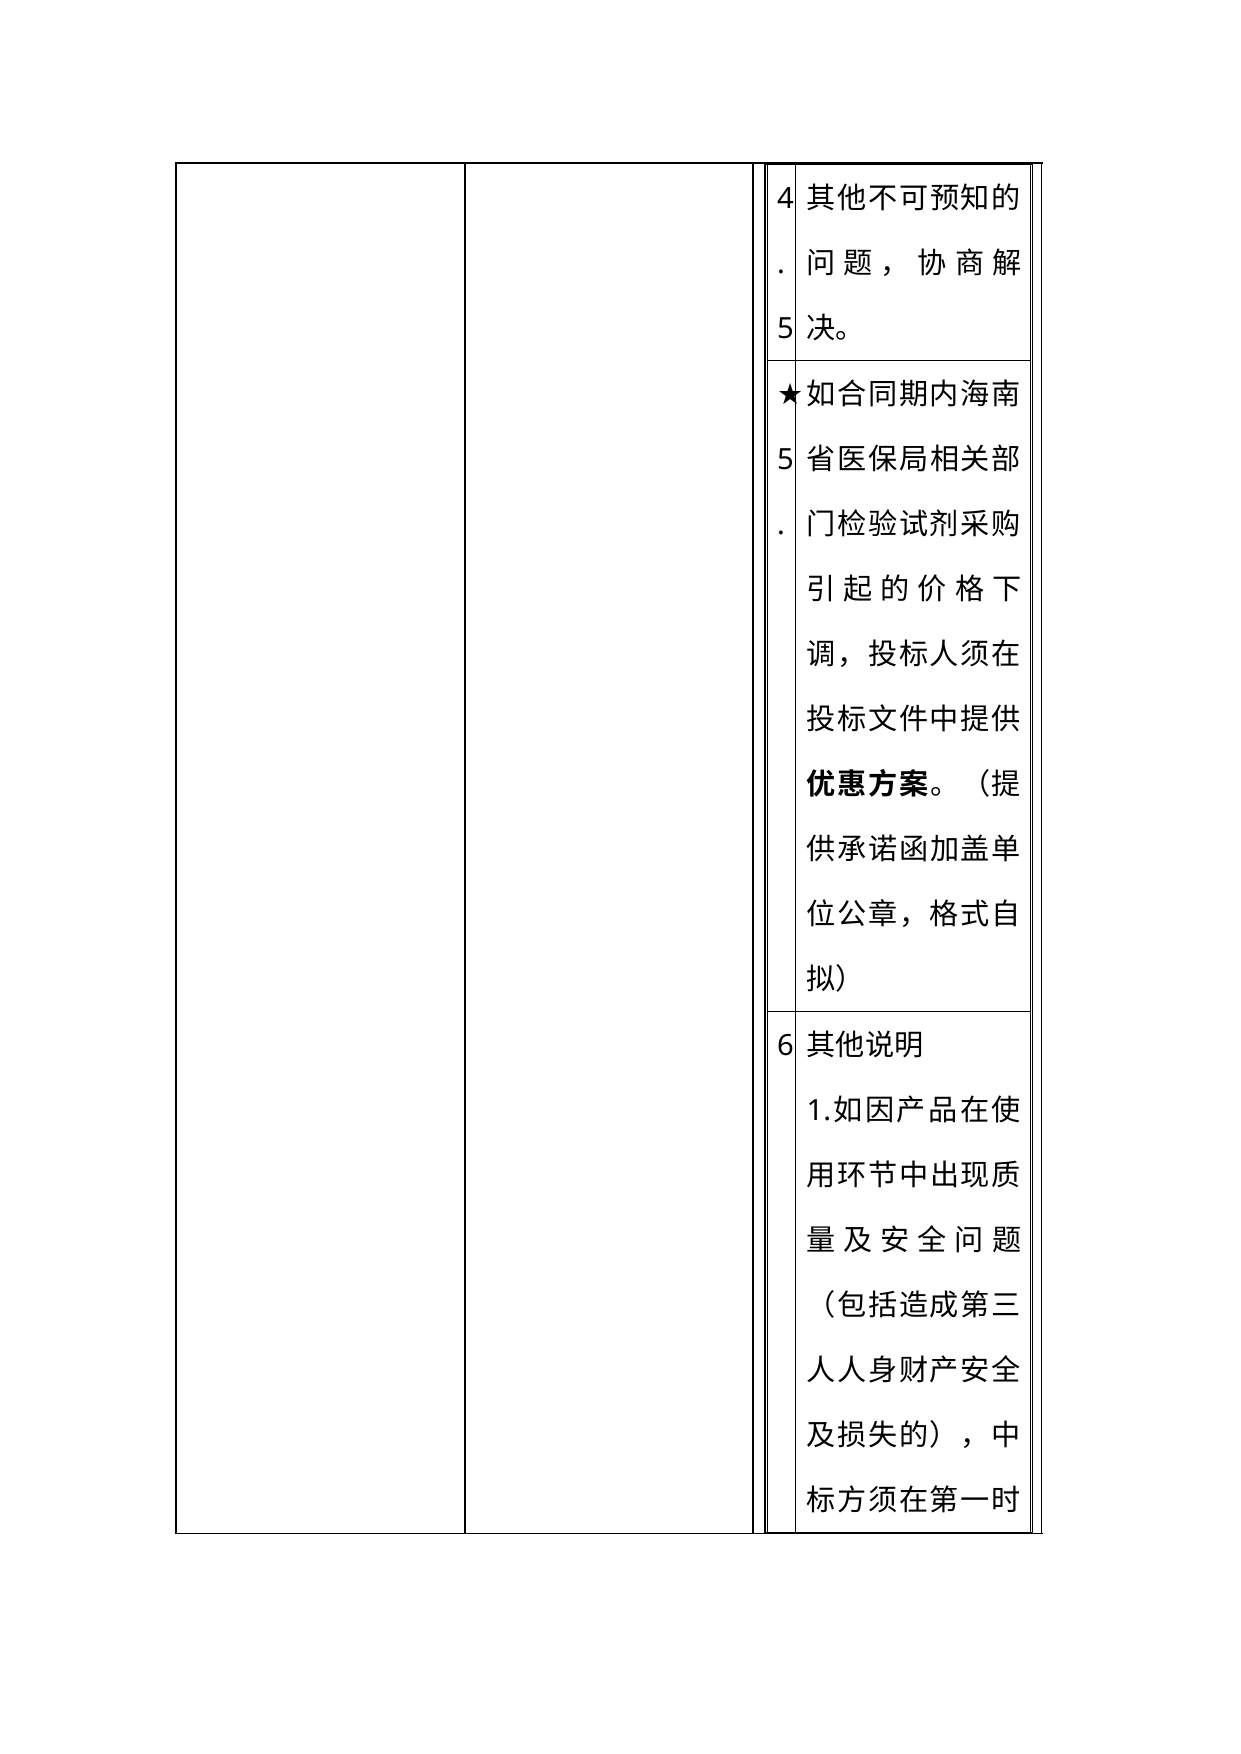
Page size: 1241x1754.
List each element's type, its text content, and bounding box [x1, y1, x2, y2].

table_cell ★ [177, 164, 464, 1533]
table_cell 1 [466, 164, 752, 1533]
table_cell （四）商务需求表 [796, 1012, 1030, 1532]
table_cell （四）商务需求表 [796, 165, 1030, 360]
table_cell （四）商务需求表 [768, 1012, 795, 1532]
table_cell （四）商务需求表 [768, 165, 795, 360]
table_cell （四）商务需求表 [796, 361, 1030, 1011]
table_cell （四）商务需求表 [768, 361, 795, 1011]
